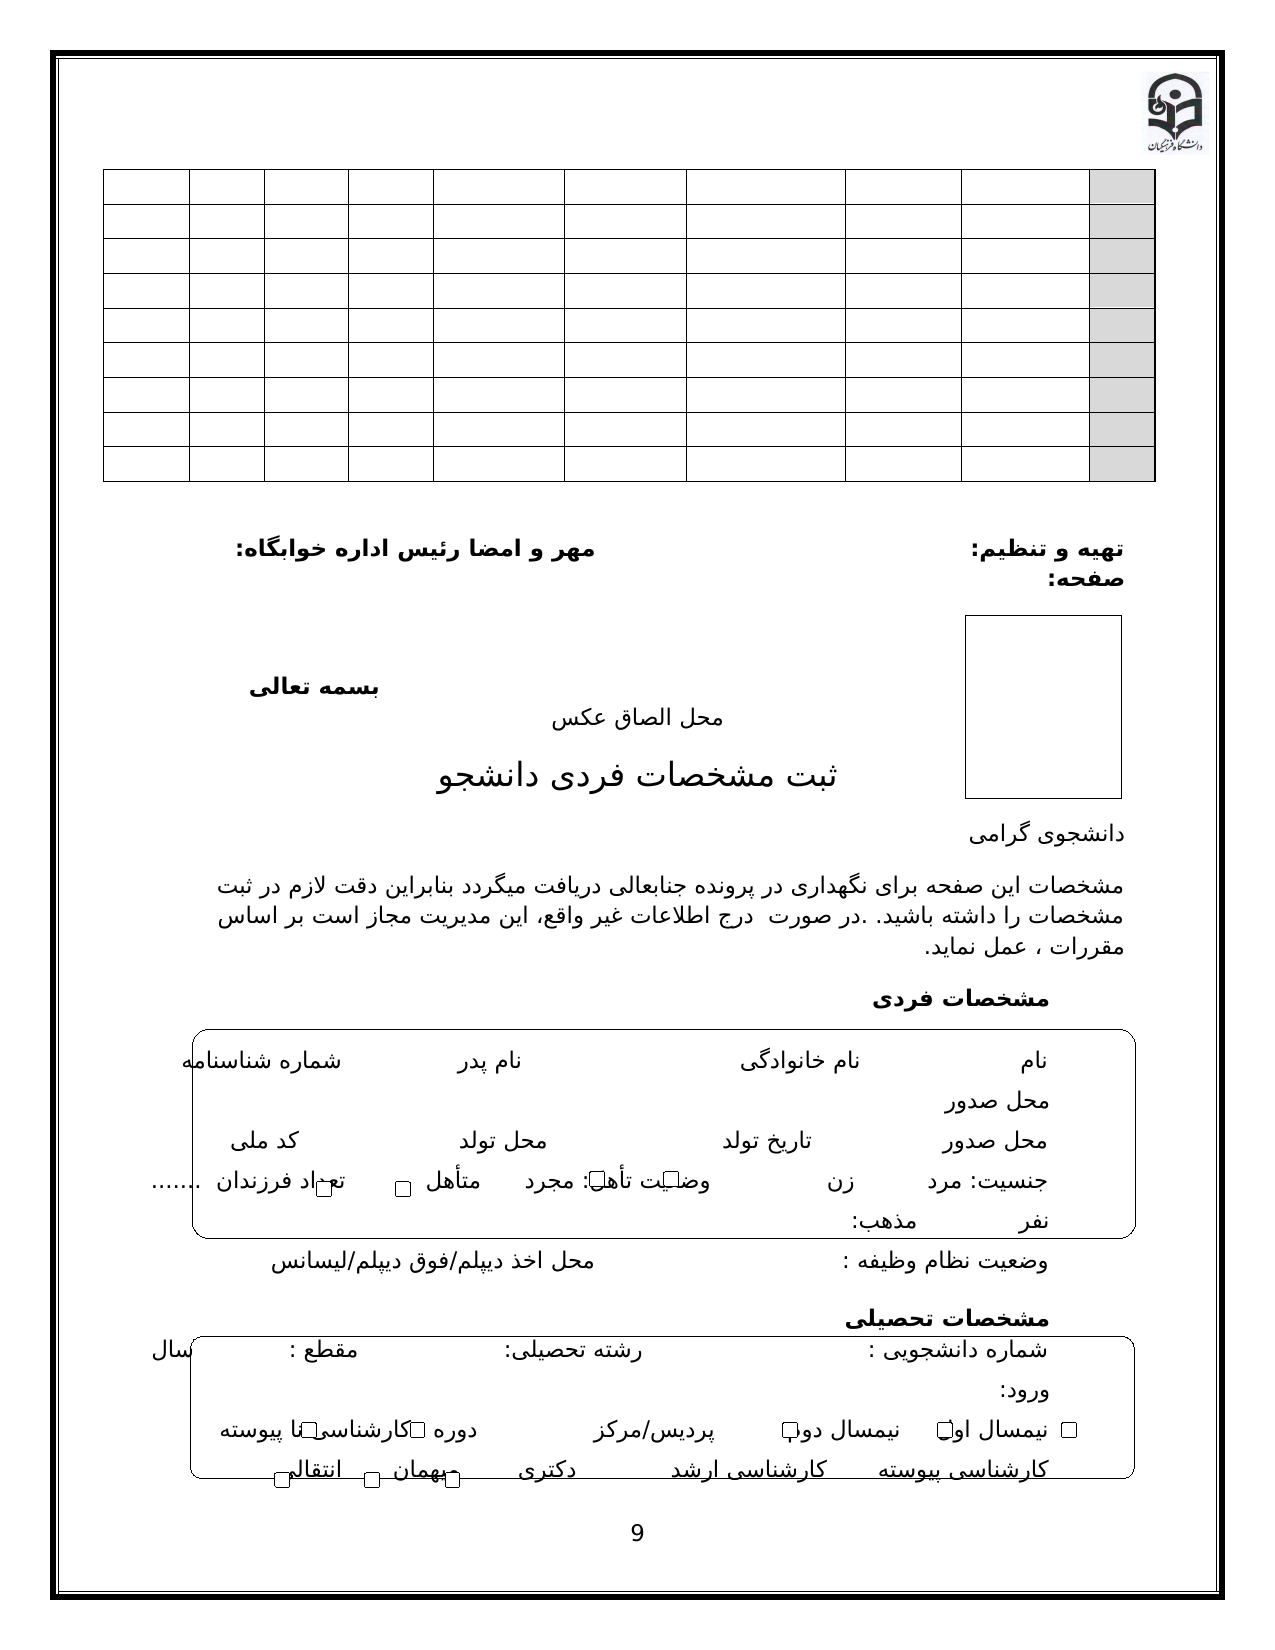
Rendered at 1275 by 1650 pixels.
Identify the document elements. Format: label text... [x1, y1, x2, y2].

table_cell [104, 343, 189, 377]
table_cell [1090, 205, 1154, 238]
table_cell [565, 239, 686, 273]
table_cell [265, 274, 348, 307]
table_cell [1090, 378, 1154, 412]
table_cell [265, 413, 348, 446]
table_cell [349, 447, 433, 481]
table_cell [434, 205, 564, 238]
table_cell [434, 447, 564, 481]
table_cell [190, 447, 264, 481]
table_cell [1090, 309, 1154, 342]
table_cell [1090, 447, 1154, 481]
table_cell [846, 205, 961, 238]
text دانشجوی گرامی [150, 821, 1125, 847]
table_cell [565, 378, 686, 412]
table_cell [1090, 343, 1154, 377]
table_cell [687, 309, 845, 342]
table_cell [846, 309, 961, 342]
table_cell [565, 343, 686, 377]
table_cell [349, 343, 433, 377]
table_cell [687, 378, 845, 412]
table_cell [1090, 239, 1154, 273]
table_cell [565, 309, 686, 342]
table_cell [434, 239, 564, 273]
list مشخصات تحصیلی [150, 1305, 1050, 1332]
table_cell [962, 239, 1089, 273]
table_cell [962, 413, 1089, 446]
text تهیه و تنظیم: مهر و امضا رئیس اداره خوابگاه: صفحه: [150, 535, 1125, 592]
list محل صدور تاریخ تولد محل تولد کد ملی [150, 1128, 1050, 1154]
table_cell [104, 170, 189, 203]
table_cell [265, 447, 348, 481]
table_cell [687, 274, 845, 307]
table_cell [190, 309, 264, 342]
table_cell [265, 170, 348, 203]
table_cell [190, 170, 264, 203]
table_cell [265, 205, 348, 238]
table_cell [687, 239, 845, 273]
table_cell [190, 378, 264, 412]
table_cell [1090, 413, 1154, 446]
list شماره دانشجویی : رشته تحصیلی: مقطع : سال ورود: [150, 1336, 1050, 1402]
table_cell [349, 274, 433, 307]
table_cell [687, 205, 845, 238]
table_cell [565, 413, 686, 446]
table_cell [846, 343, 961, 377]
table_cell [846, 170, 961, 203]
table_cell [565, 205, 686, 238]
table_cell [104, 447, 189, 481]
table_cell [265, 309, 348, 342]
table_cell [846, 239, 961, 273]
table_cell [962, 309, 1089, 342]
list مشخصات فردی [150, 985, 1050, 1011]
table_cell [846, 413, 961, 446]
table_cell [846, 447, 961, 481]
list جنسیت: مرد زن وضعیت تأهل: مجرد متأهل تعداد فرزندان ....... نفر مذهب: [150, 1168, 1050, 1234]
table_cell [1090, 274, 1154, 307]
table_cell [687, 170, 845, 203]
table_cell [265, 343, 348, 377]
table_cell [190, 413, 264, 446]
list وضعیت نظام وظیفه : محل اخذ دیپلم/فوق دیپلم/لیسانس [150, 1248, 1050, 1274]
table_cell [962, 343, 1089, 377]
table_cell [962, 274, 1089, 307]
table_cell [104, 309, 189, 342]
table_cell [687, 343, 845, 377]
table_cell [1090, 170, 1154, 203]
table_cell [190, 343, 264, 377]
table_cell [190, 274, 264, 307]
list نیمسال اول نیمسال دوم پردیس/مرکز دوره : کارشناسی نا پیوسته کارشناسی پیوسته کارشناسی ارشد دکتری میهمان انتقالی [150, 1416, 1050, 1482]
table_cell [434, 274, 564, 307]
table_cell [846, 274, 961, 307]
table_cell [962, 205, 1089, 238]
table_cell [190, 239, 264, 273]
picture [1139, 71, 1210, 155]
table_cell [962, 447, 1089, 481]
text ثبت مشخصات فردی دانشجو [150, 755, 1125, 794]
table_cell [565, 274, 686, 307]
table_cell [434, 378, 564, 412]
table_cell [349, 170, 433, 203]
table_cell [104, 378, 189, 412]
table_cell [104, 413, 189, 446]
table_cell [434, 343, 564, 377]
table_cell [349, 205, 433, 238]
table_cell [565, 447, 686, 481]
table_cell [565, 170, 686, 203]
table_cell [687, 413, 845, 446]
table_cell [104, 239, 189, 273]
table_cell [104, 205, 189, 238]
table_cell [349, 413, 433, 446]
text مشخصات این صفحه برای نگهداری در پرونده جنابعالی دریافت میگردد بنابراین دقت لازم در ثبت مشخصات را داشته باشید. .در صورت درج اطلاعات غیر واقع، این مدیریت مجاز است بر اساس مقررات ، عمل نماید. [150, 872, 1125, 960]
text بسمه تعالی محل الصاق عکس [150, 673, 1125, 730]
table_cell [265, 239, 348, 273]
table_cell [434, 170, 564, 203]
table_cell [846, 378, 961, 412]
list نام نام خانوادگی نام پدر شماره شناسنامه محل صدور [150, 1048, 1050, 1114]
table_cell [190, 205, 264, 238]
table_cell [349, 309, 433, 342]
table_cell [962, 378, 1089, 412]
table_cell [349, 239, 433, 273]
table_cell [104, 274, 189, 307]
table_cell [962, 170, 1089, 203]
table_cell [434, 309, 564, 342]
table_cell [434, 413, 564, 446]
table_cell [687, 447, 845, 481]
table_cell [265, 378, 348, 412]
table_cell [349, 378, 433, 412]
